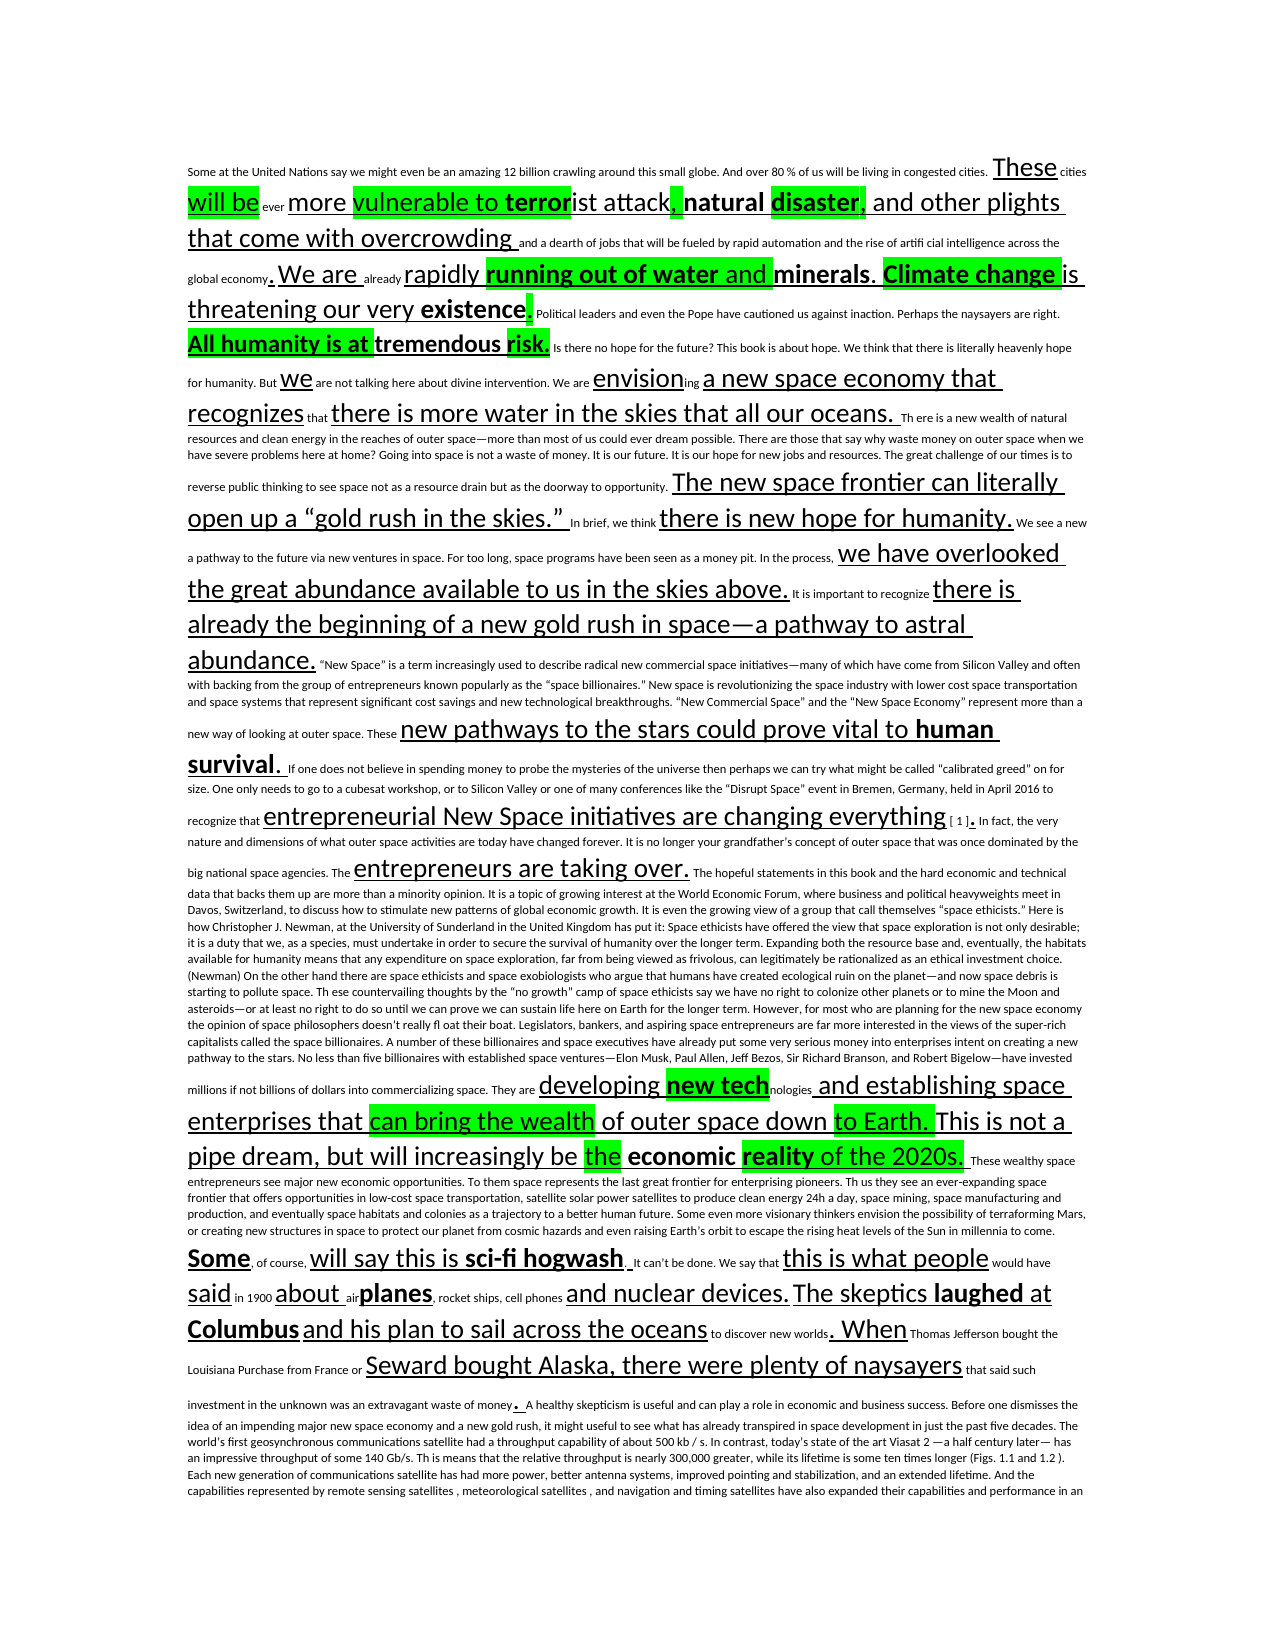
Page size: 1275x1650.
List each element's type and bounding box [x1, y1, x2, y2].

text [187, 150, 1087, 1499]
